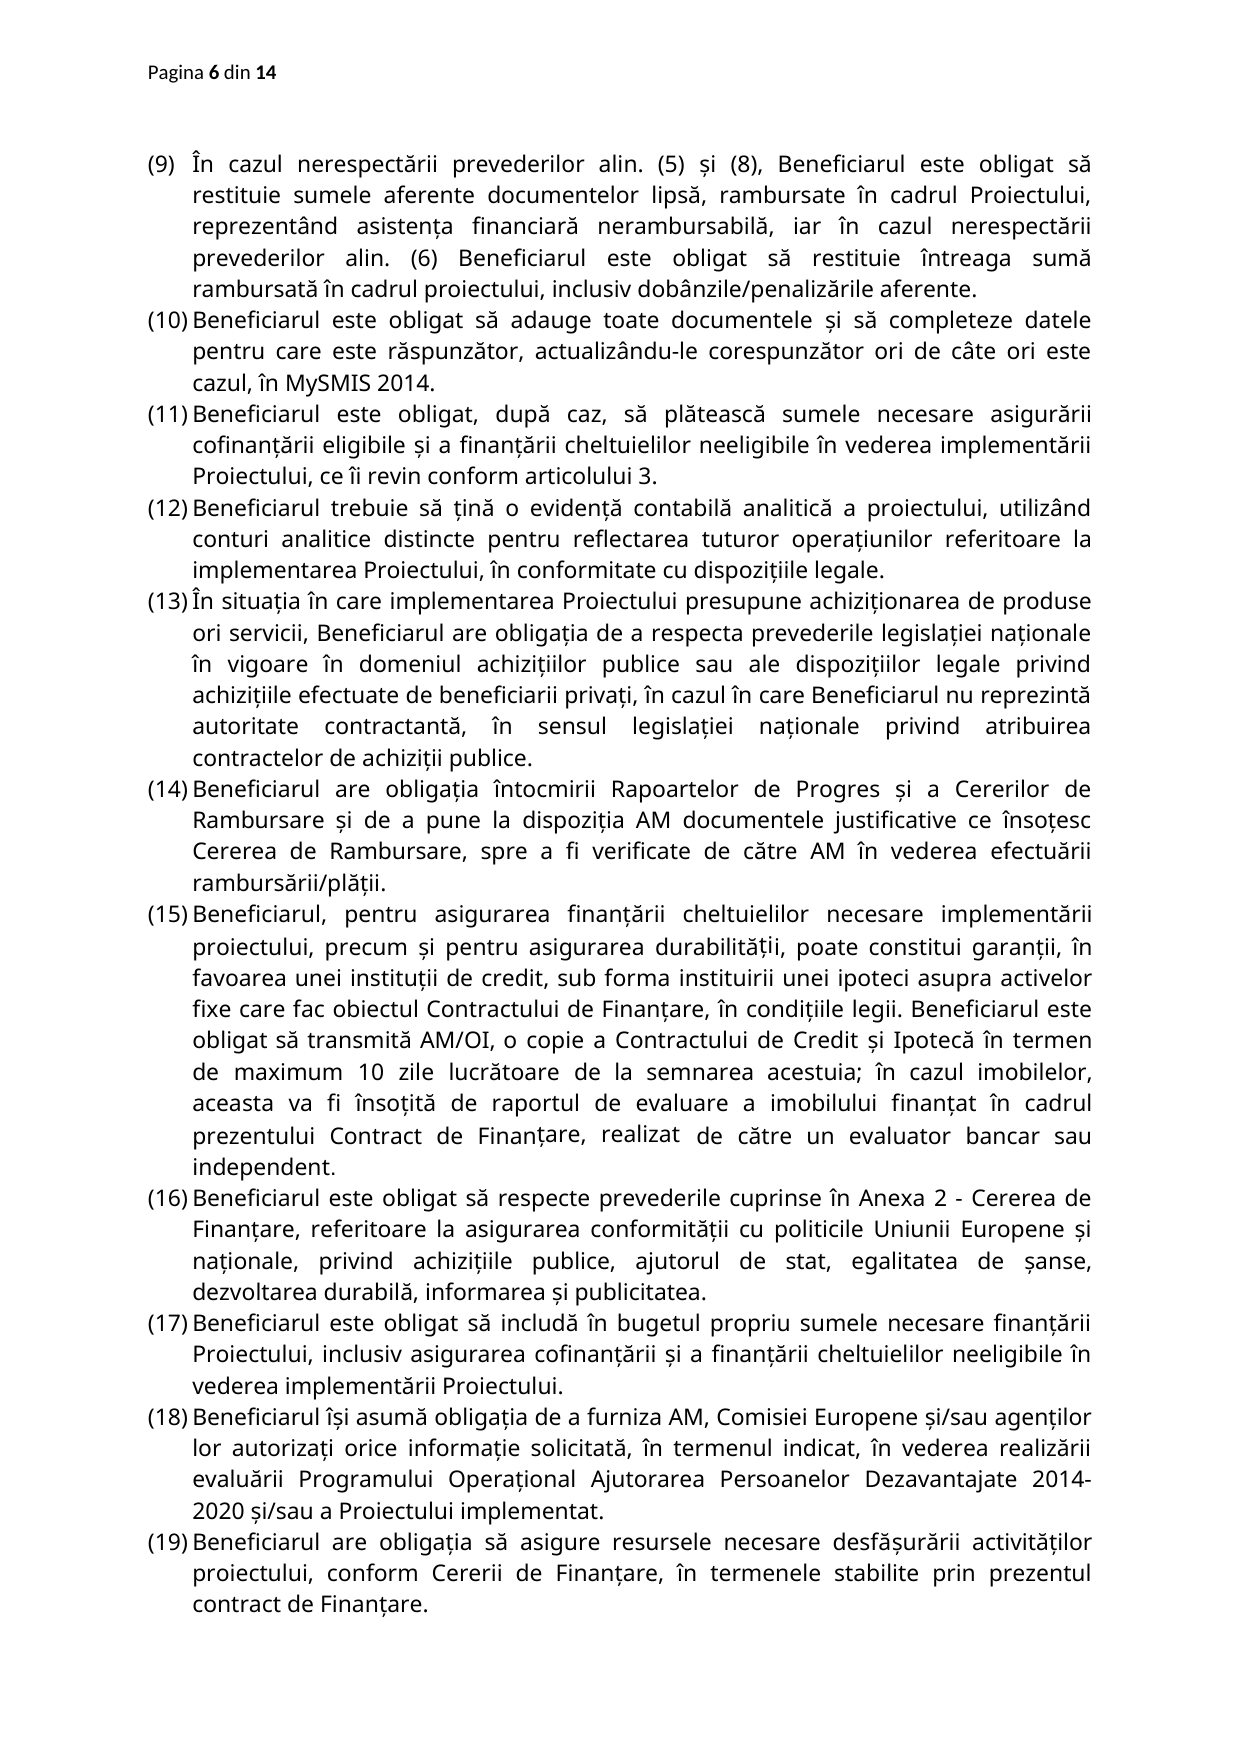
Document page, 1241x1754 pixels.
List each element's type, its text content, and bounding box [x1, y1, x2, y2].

list Beneficiarul este obligat să adauge toate documentele și să completeze datele pentru care este răspunzător, actualizându-le corespunzător ori de câte ori este cazul, în MySMIS 2014. [148, 304, 1092, 398]
list Beneficiarul are obligația întocmirii Rapoartelor de Progres şi a Cererilor de Rambursare şi de a pune la dispoziția AM documentele justificative ce însoțesc Cererea de Rambursare, spre a fi verificate de către AM în vederea efectuării rambursării/plății. [148, 773, 1092, 898]
list Beneficiarul își asumă obligația de a furniza AM, Comisiei Europene şi/sau agenților lor autorizați orice informație solicitată, în termenul indicat, în vederea realizării evaluării Programului Operațional Ajutorarea Persoanelor Dezavantajate 2014-2020 şi/sau a Proiectului implementat. [148, 1401, 1092, 1526]
list Beneficiarul este obligat să includă în bugetul propriu sumele necesare finanțării Proiectului, inclusiv asigurarea cofinanțării şi a finanțării cheltuielilor neeligibile în vederea implementării Proiectului. [148, 1307, 1092, 1401]
list Beneficiarul este obligat, după caz, să plătească sumele necesare asigurării cofinanțării eligibile şi a finanțării cheltuielilor neeligibile în vederea implementării Proiectului, ce îi revin conform articolului 3. [148, 398, 1092, 491]
list În cazul nerespectării prevederilor alin. (5) și (8), Beneficiarul este obligat să restituie sumele aferente documentelor lipsă, rambursate în cadrul Proiectului, reprezentând asistența financiară nerambursabilă, iar în cazul nerespectării prevederilor alin. (6) Beneficiarul este obligat să restituie întreaga sumă rambursată în cadrul proiectului, inclusiv dobânzile/penalizările aferente. [148, 148, 1092, 304]
list Beneficiarul are obligația să asigure resursele necesare desfășurării activităților proiectului, conform Cererii de Finanțare, în termenele stabilite prin prezentul contract de Finanțare. [148, 1526, 1092, 1619]
list Beneficiarul este obligat să respecte prevederile cuprinse în Anexa 2 - Cererea de Finanțare, referitoare la asigurarea conformității cu politicile Uniunii Europene şi naționale, privind achizițiile publice, ajutorul de stat, egalitatea de șanse, dezvoltarea durabilă, informarea şi publicitatea. [148, 1182, 1092, 1307]
list În situația în care implementarea Proiectului presupune achiziționarea de produse ori servicii, Beneficiarul are obligația de a respecta prevederile legislației naționale în vigoare în domeniul achizițiilor publice sau ale dispozițiilor legale privind achizițiile efectuate de beneficiarii privați, în cazul în care Beneficiarul nu reprezintă autoritate contractantă, în sensul legislației naționale privind atribuirea contractelor de achiziții publice. [148, 585, 1092, 773]
list Beneficiarul, pentru asigurarea finanţării cheltuielilor necesare implementării proiectului, precum și pentru asigurarea durabilității, poate constitui garanţii, în favoarea unei instituţii de credit, sub forma instituirii unei ipoteci asupra activelor fixe care fac obiectul Contractului de Finanţare, în condiţiile legii. Beneficiarul este obligat să transmită AM/OI, o copie a Contractului de Credit şi Ipotecă în termen de maximum 10 zile lucrătoare de la semnarea acestuia; în cazul imobilelor, aceasta va fi însoţită de raportul de evaluare a imobilului finanţat în cadrul prezentului Contract de Finanțare, realizat de către un evaluator bancar sau independent. [148, 898, 1092, 1182]
list Beneficiarul trebuie să țină o evidență contabilă analitică a proiectului, utilizând conturi analitice distincte pentru reflectarea tuturor operațiunilor referitoare la implementarea Proiectului, în conformitate cu dispozițiile legale. [148, 491, 1092, 585]
